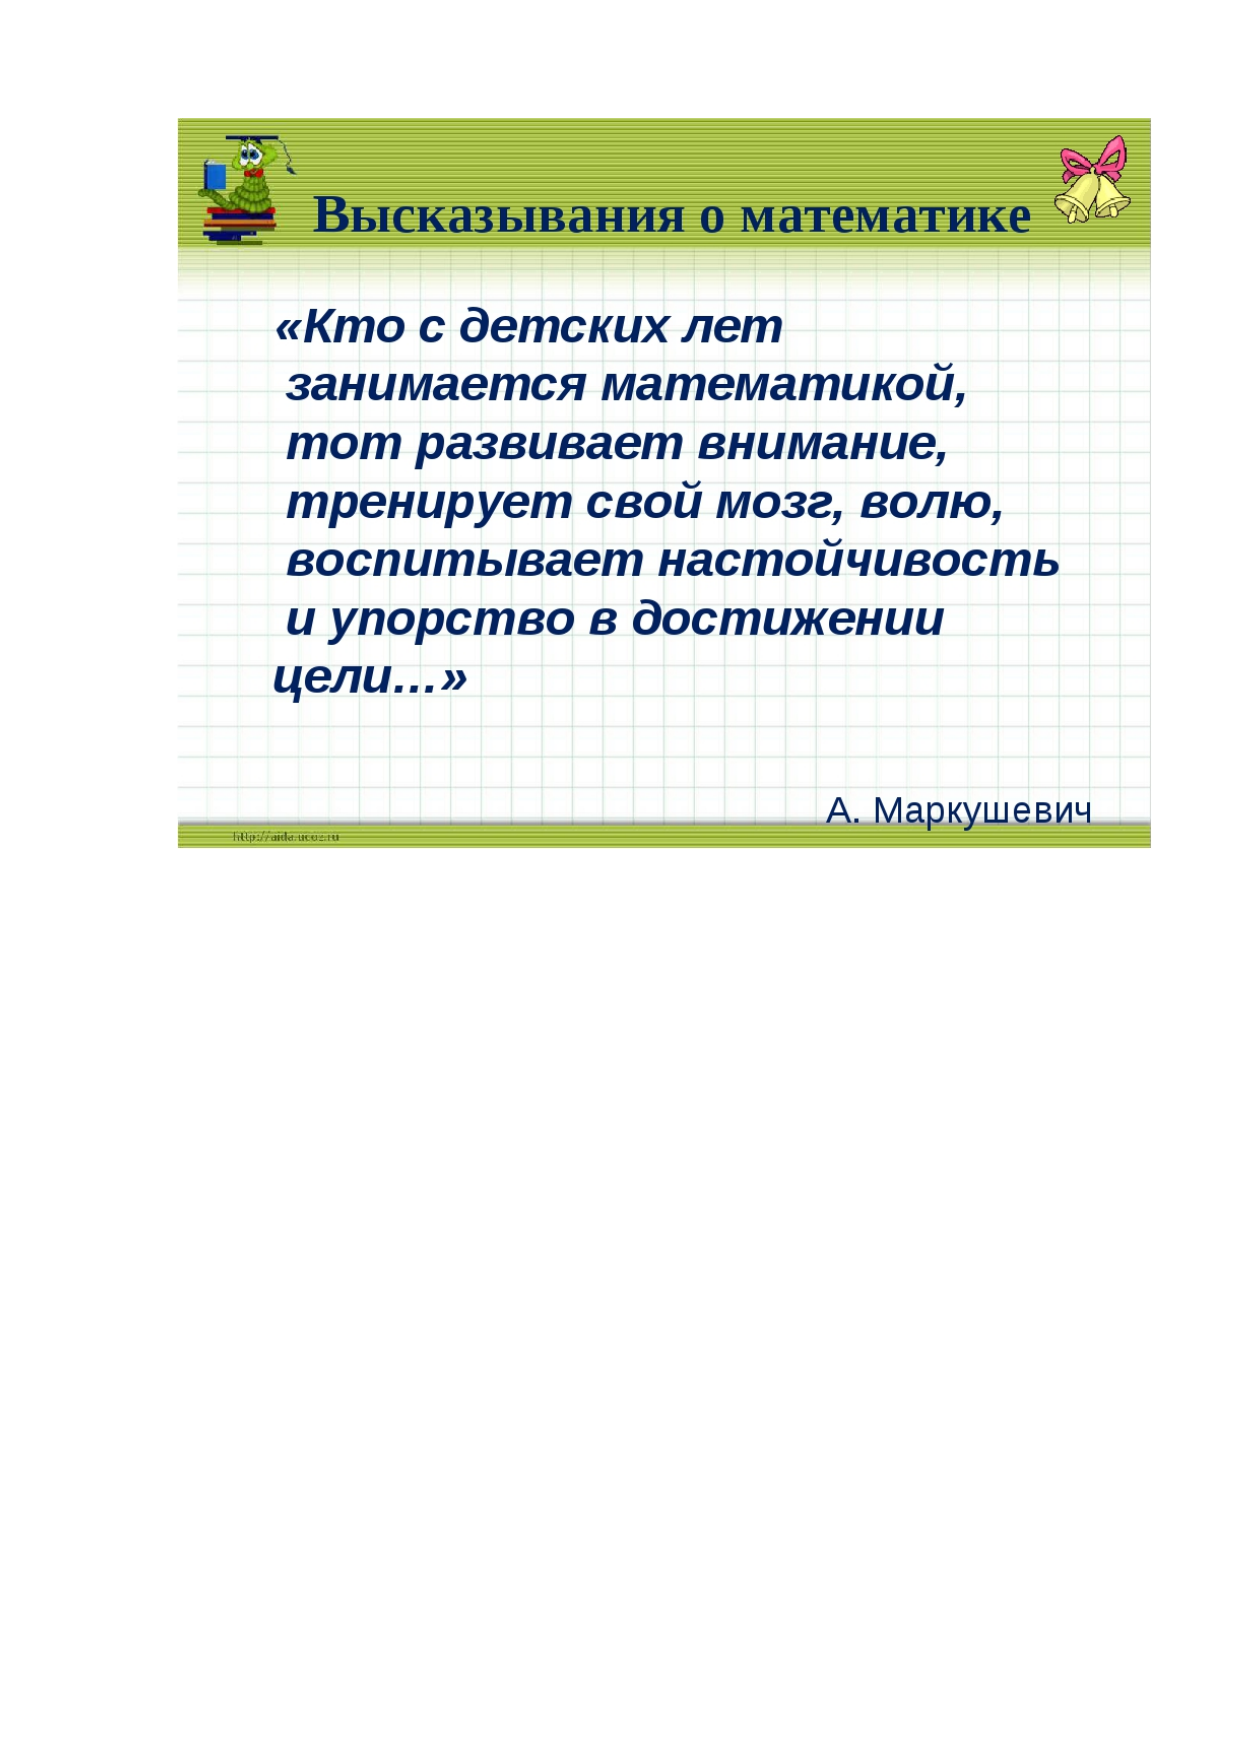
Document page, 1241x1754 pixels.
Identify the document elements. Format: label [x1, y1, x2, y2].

picture [177, 118, 1152, 849]
